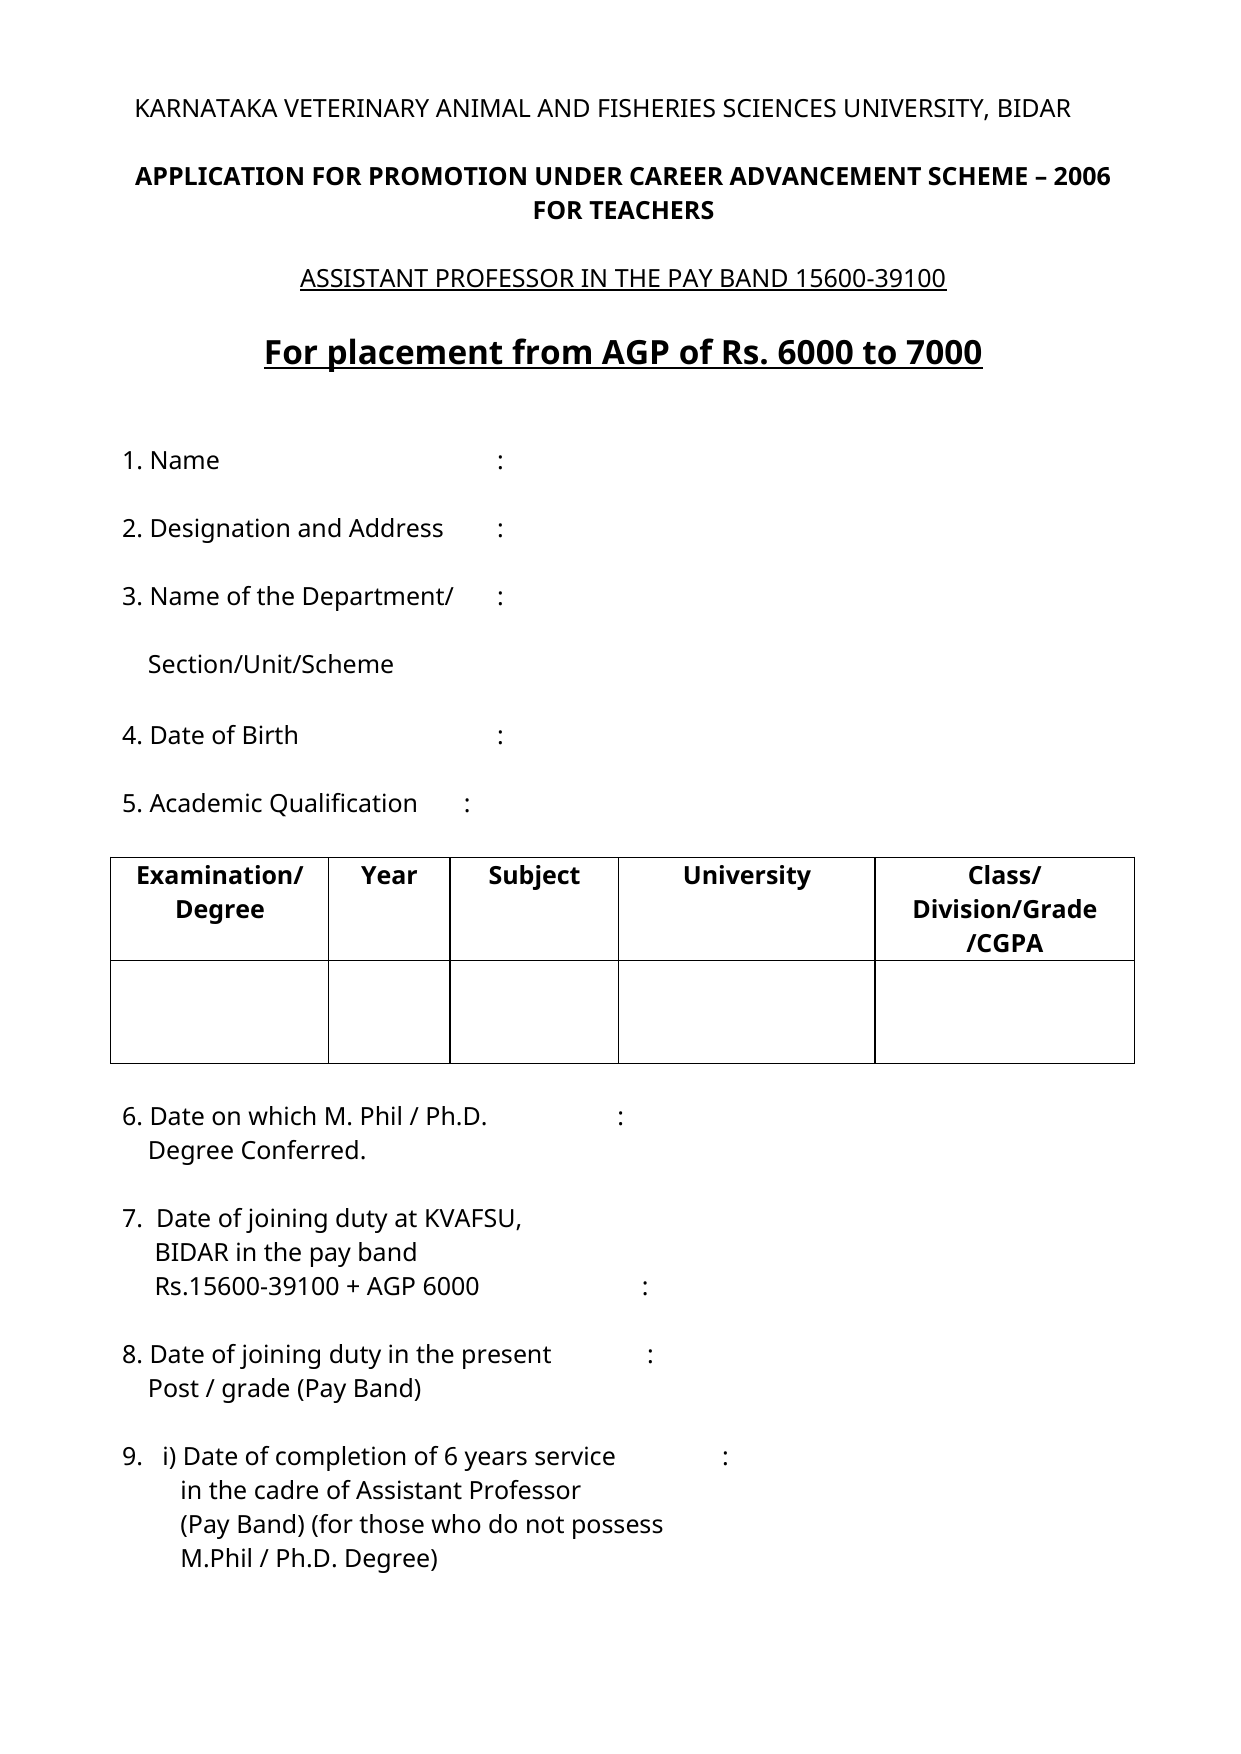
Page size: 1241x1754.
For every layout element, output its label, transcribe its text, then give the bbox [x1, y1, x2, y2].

title KARNATAKA VETERINARY ANIMAL AND FISHERIES SCIENCES UNIVERSITY, BIDAR [47, 90, 1159, 124]
text 7. Date of joining duty at KVAFSU, [122, 1200, 1125, 1234]
text 1. Name : [122, 442, 1125, 476]
text 5. Academic Qualification : [122, 786, 1125, 820]
text (Pay Band) (for those who do not possess [122, 1507, 1125, 1541]
text 9. i) Date of completion of 6 years service : [122, 1439, 1125, 1473]
title For placement from AGP of Rs. 6000 to 7000 [122, 329, 1125, 374]
table_cell [876, 961, 1134, 1063]
text Post / grade (Pay Band) [122, 1371, 1125, 1405]
text M.Phil / Ph.D. Degree) [122, 1541, 1125, 1575]
text Rs.15600-39100 + AGP 6000 : [122, 1268, 1125, 1303]
title ASSISTANT PROFESSOR IN THE PAY BAND 15600-39100 [122, 261, 1125, 295]
text 3. Name of the Department/ : [122, 578, 1125, 613]
text in the cadre of Assistant Professor [122, 1473, 1125, 1507]
table_cell [451, 961, 618, 1063]
table_cell [619, 961, 874, 1063]
table_cell [111, 961, 328, 1063]
text 6. Date on which M. Phil / Ph.D. : [122, 1098, 1125, 1132]
text BIDAR in the pay band [122, 1234, 1125, 1268]
text 8. Date of joining duty in the present : [122, 1337, 1125, 1371]
text 4. Date of Birth : [122, 718, 1125, 752]
text Section/Unit/Scheme [122, 647, 1125, 681]
table_header University [619, 858, 874, 960]
table_header Examination/Degree [111, 858, 328, 960]
text Degree Conferred. [122, 1132, 1125, 1166]
table_header Year [329, 858, 449, 960]
table_header Class/ Division/Grade /CGPA [876, 858, 1134, 960]
table_cell [329, 961, 449, 1063]
title APPLICATION FOR PROMOTION UNDER CAREER ADVANCEMENT SCHEME – 2006 FOR TEACHERS [122, 158, 1125, 227]
table_header Subject [451, 858, 618, 960]
text 2. Designation and Address : [122, 510, 1125, 544]
